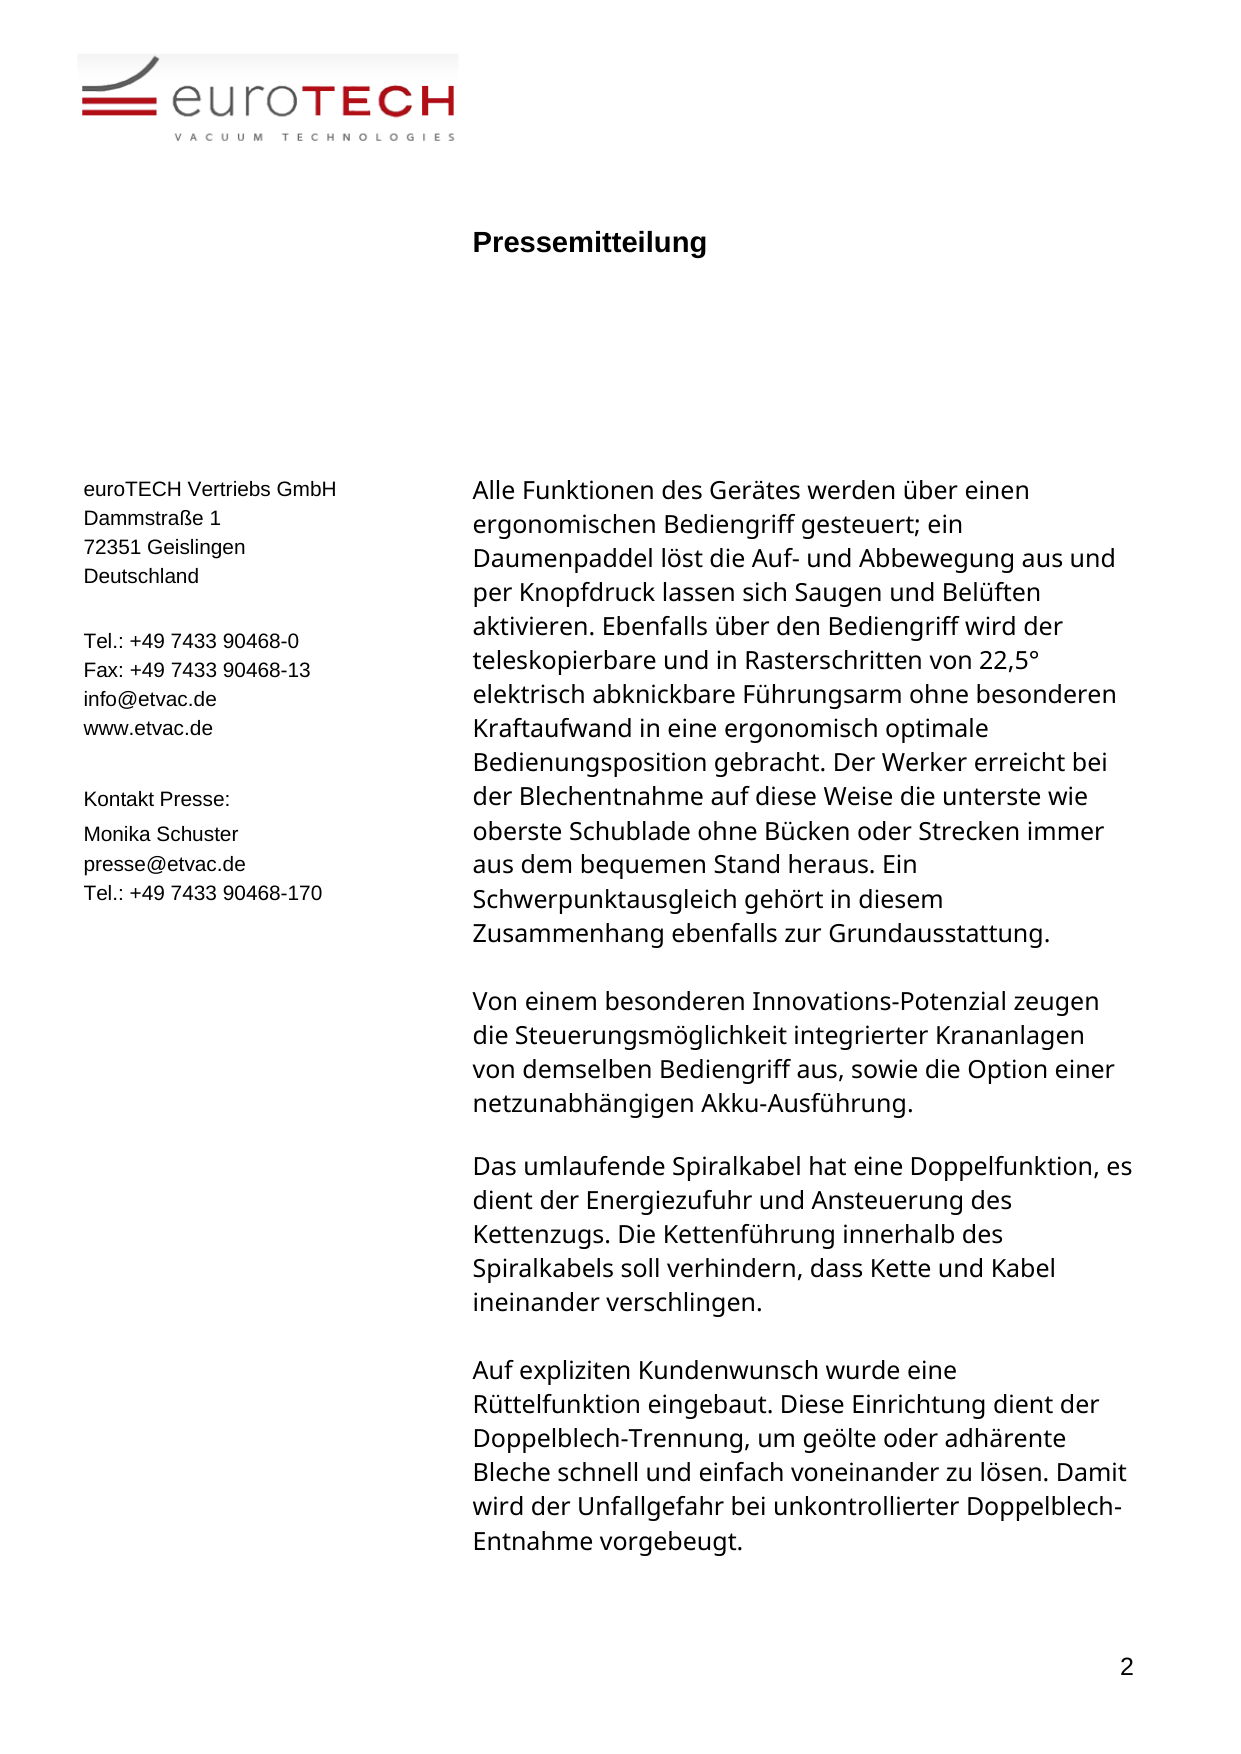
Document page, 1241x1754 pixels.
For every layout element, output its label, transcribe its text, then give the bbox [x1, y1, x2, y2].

text Das umlaufende Spiralkabel hat eine Doppelfunktion, es dient der Energiezufuhr und Ansteuerung des Kettenzugs. Die Kettenführung innerhalb des Spiralkabels soll verhindern, dass Kette und Kabel ineinander verschlingen. [472, 1148, 1134, 1319]
picture [8, 19, 475, 161]
text Von einem besonderen Innovations-Potenzial zeugen die Steuerungsmöglichkeit integrierter Krananlagen von demselben Bediengriff aus, sowie die Option einer netzunabhängigen Akku-Ausführung. [472, 983, 1134, 1120]
text Alle Funktionen des Gerätes werden über einen ergonomischen Bediengriff gesteuert; ein Daumenpaddel löst die Auf- und Abbewegung aus und per Knopfdruck lassen sich Saugen und Belüften aktivieren. Ebenfalls über den Bediengriff wird der teleskopierbare und in Rasterschritten von 22,5° elektrisch abknickbare Führungsarm ohne besonderen Kraftaufwand in eine ergonomisch optimale Bedienungsposition gebracht. Der Werker erreicht bei der Blechentnahme auf diese Weise die unterste wie oberste Schublade ohne Bücken oder Strecken immer aus dem bequemen Stand heraus. Ein Schwerpunktausgleich gehört in diesem Zusammenhang ebenfalls zur Grundausstattung. [472, 472, 1134, 949]
text Auf expliziten Kundenwunsch wurde eine Rüttelfunktion eingebaut. Diese Einrichtung dient der Doppelblech-Trennung, um geölte oder adhärente Bleche schnell und einfach voneinander zu lösen. Damit wird der Unfallgefahr bei unkontrollierter Doppelblech-Entnahme vorgebeugt. [472, 1353, 1131, 1557]
